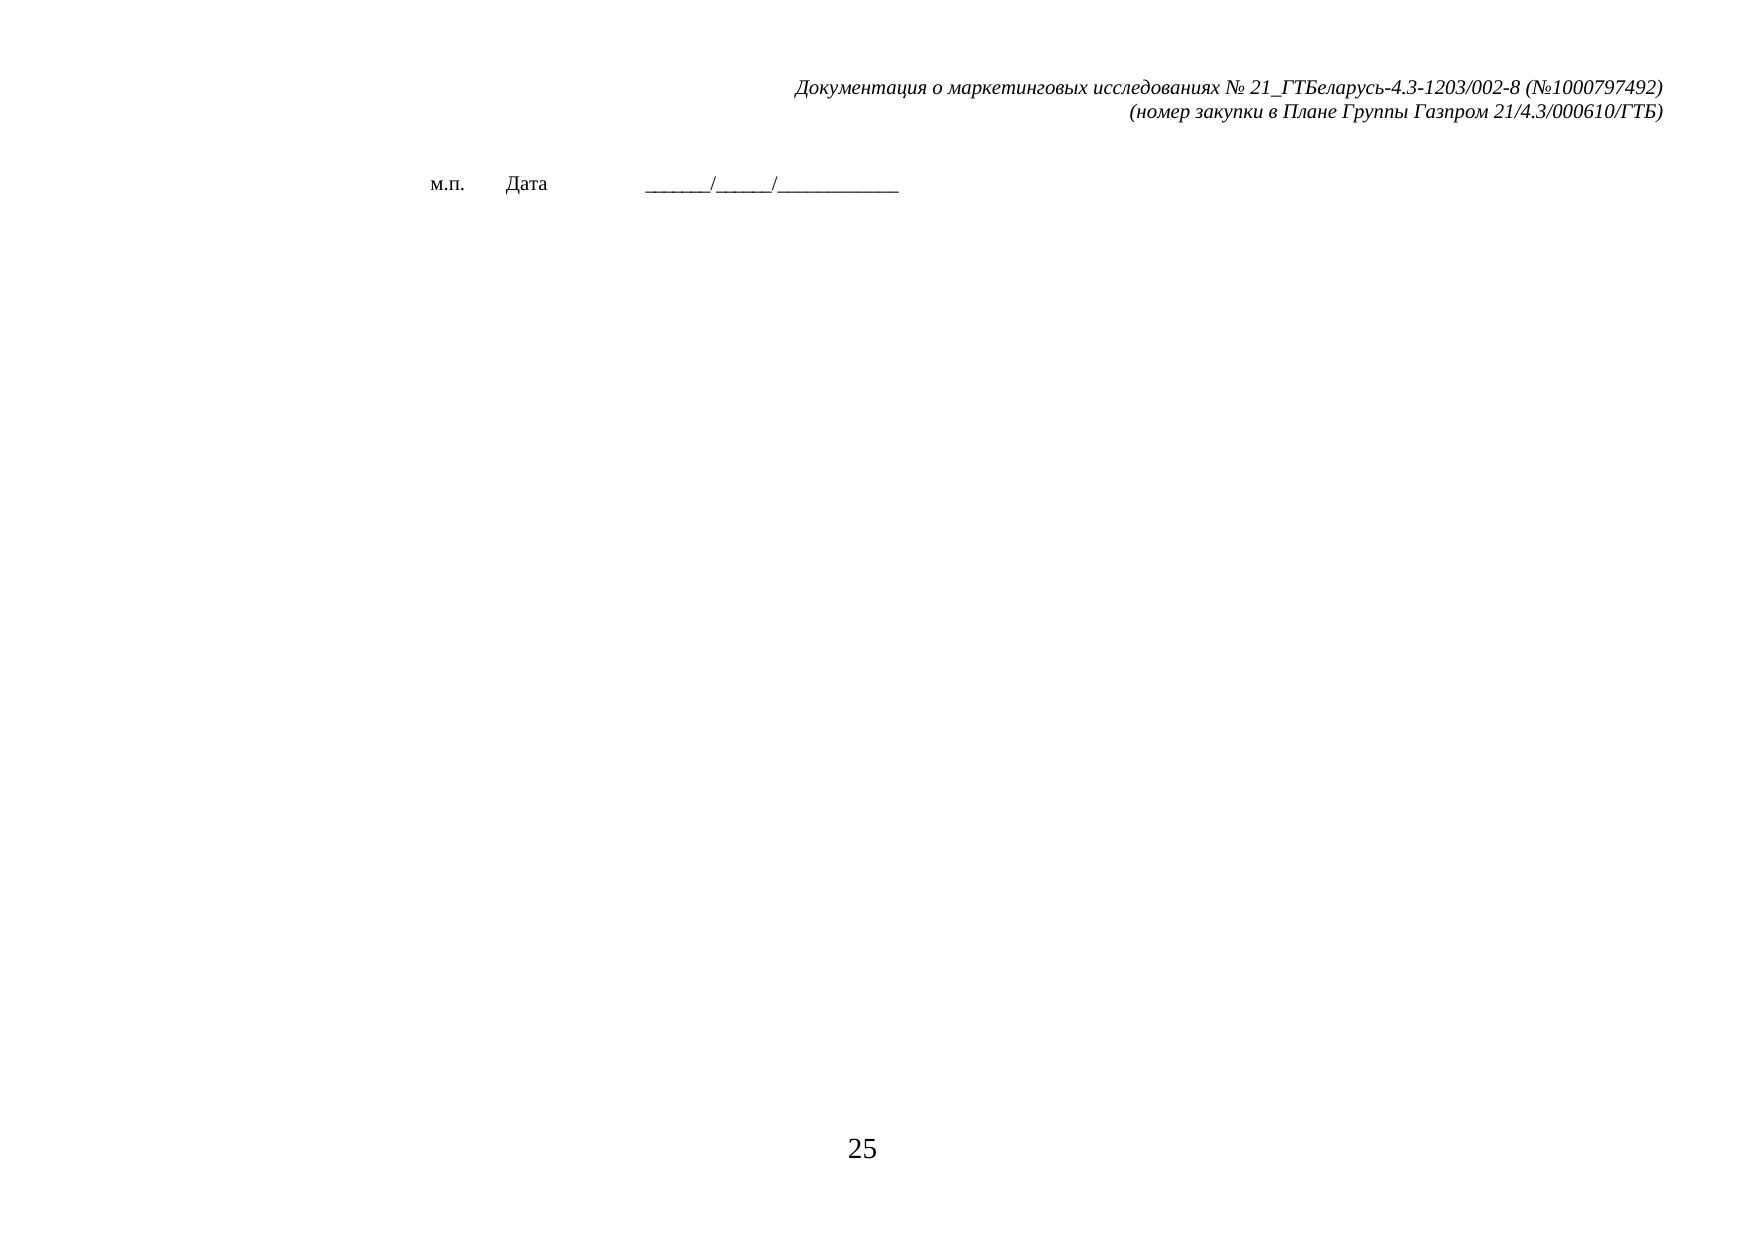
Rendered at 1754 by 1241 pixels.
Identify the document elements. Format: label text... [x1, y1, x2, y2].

text м.п. Дата / / [326, 171, 1665, 195]
